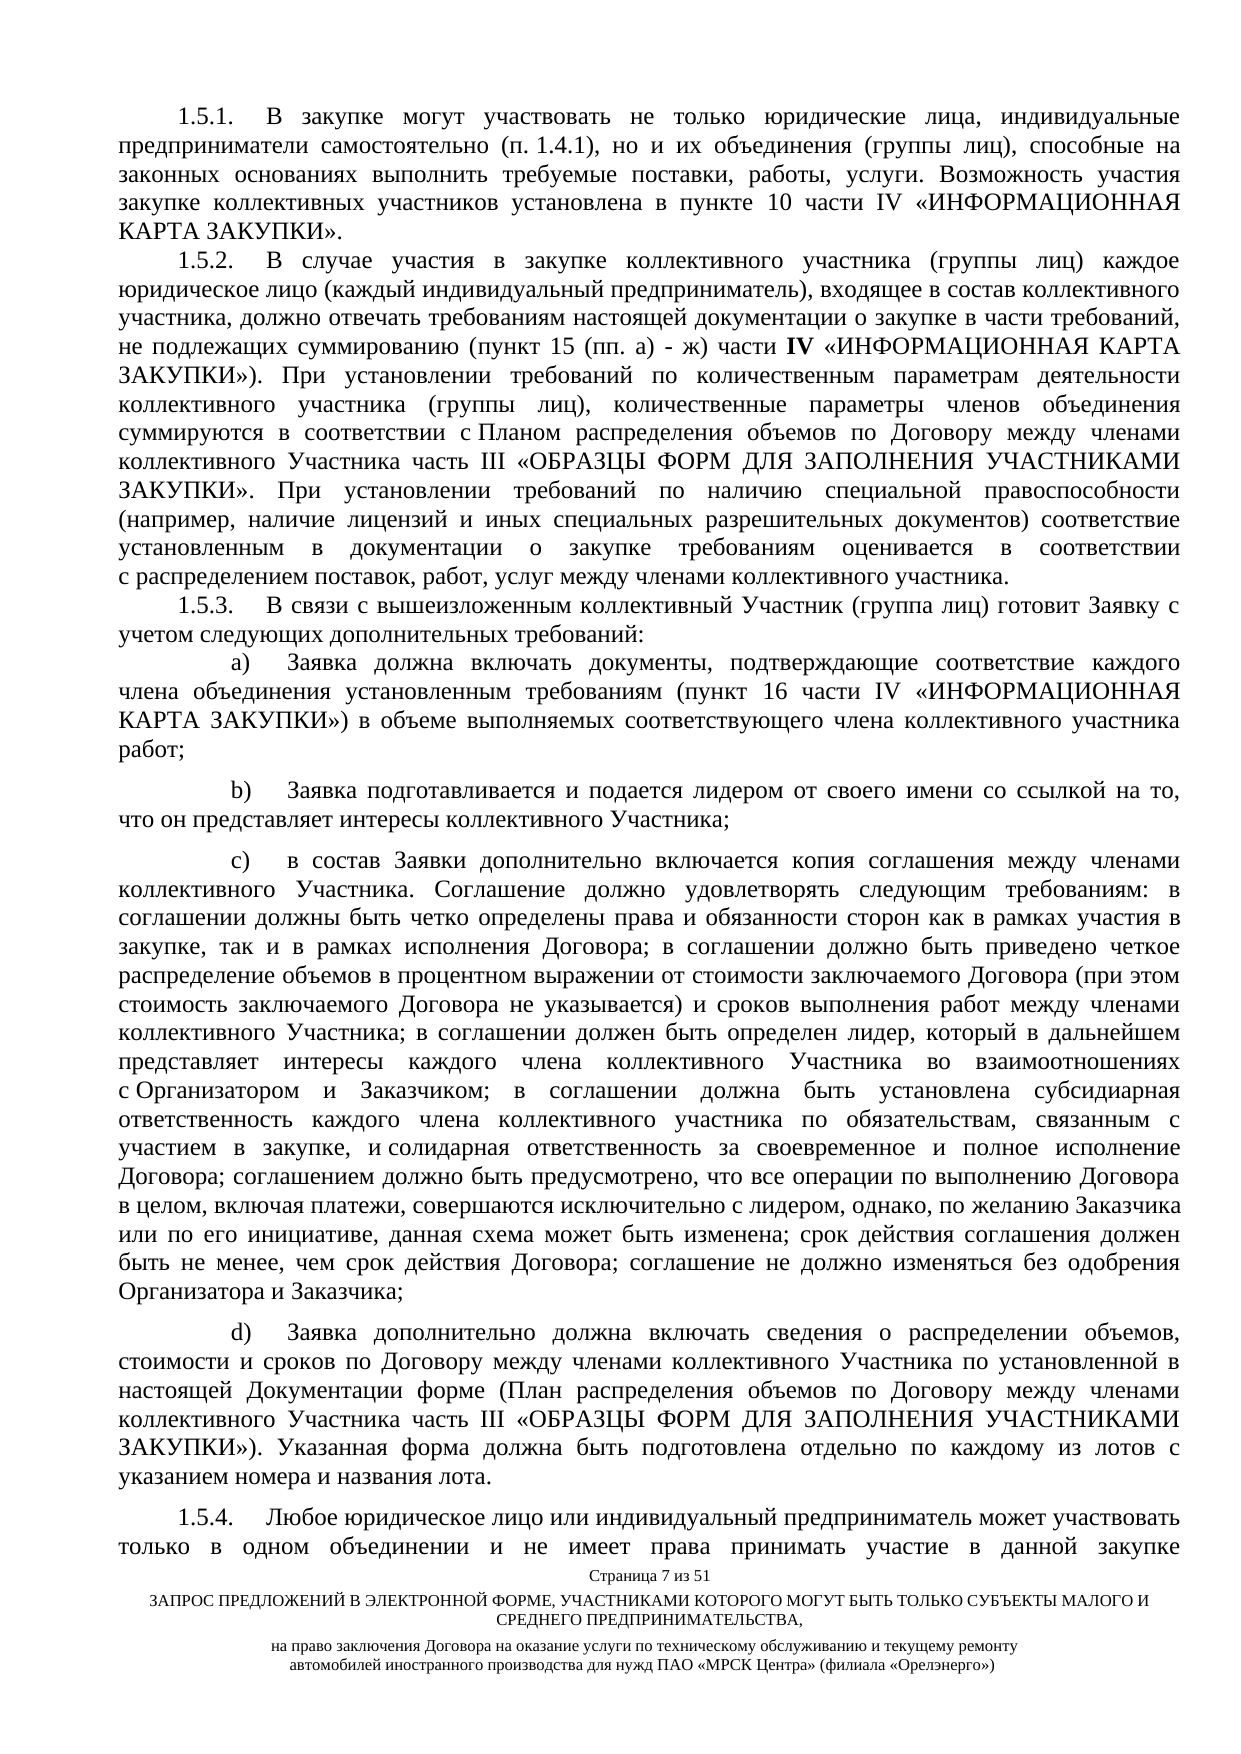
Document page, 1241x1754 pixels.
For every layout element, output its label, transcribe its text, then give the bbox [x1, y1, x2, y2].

list Заявка дополнительно должна включать сведения о распределении объемов, стоимости и сроков по Договору между членами коллективного Участника по установленной в настоящей Документации форме (План распределения объемов по Договору между членами коллективного Участника часть III «ОБРАЗЦЫ ФОРМ ДЛЯ ЗАПОЛНЕНИЯ УЧАСТНИКАМИ ЗАКУПКИ»). Указанная форма должна быть подготовлена отдельно по каждому из лотов с указанием номера и названия лота. [118, 1317, 1181, 1490]
subtitle В связи с вышеизложенным коллективный Участник (группа лиц) готовит Заявку с учетом следующих дополнительных требований: [118, 590, 1181, 647]
list в состав Заявки дополнительно включается копия соглашения между членами коллективного Участника. Соглашение должно удовлетворять следующим требованиям: в соглашении должны быть четко определены права и обязанности сторон как в рамках участия в закупке, так и в рамках исполнения Договора; в соглашении должно быть приведено четкое распределение объемов в процентном выражении от стоимости заключаемого Договора (при этом стоимость заключаемого Договора не указывается) и сроков выполнения работ между членами коллективного Участника; в соглашении должен быть определен лидер, который в дальнейшем представляет интересы каждого члена коллективного Участника во взаимоотношениях с Организатором и Заказчиком; в соглашении должна быть установлена субсидиарная ответственность каждого члена коллективного участника по обязательствам, связанным с участием в закупке, и солидарная ответственность за своевременное и полное исполнение Договора; соглашением должно быть предусмотрено, что все операции по выполнению Договора в целом, включая платежи, совершаются исключительно с лидером, однако, по желанию Заказчика или по его инициативе, данная схема может быть изменена; срок действия соглашения должен быть не менее, чем срок действия Договора; соглашение не должно изменяться без одобрения Организатора и Заказчика; [118, 845, 1181, 1305]
subtitle В закупке могут участвовать не только юридические лица, индивидуальные предприниматели самостоятельно (п. 1.4.1), но и их объединения (группы лиц), способные на законных основаниях выполнить требуемые поставки, работы, услуги. Возможность участия закупке коллективных участников установлена в пункте 10 части IV «ИНФОРМАЦИОННАЯ КАРТА ЗАКУПКИ». [118, 101, 1181, 245]
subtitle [118, 1502, 1181, 1560]
list Заявка должна включать документы, подтверждающие соответствие каждого члена объединения установленным требованиям (пункт 16 части IV «ИНФОРМАЦИОННАЯ КАРТА ЗАКУПКИ») в объеме выполняемых соответствующего члена коллективного участника работ; [118, 647, 1181, 762]
subtitle В случае участия в закупке коллективного участника (группы лиц) каждое юридическое лицо (каждый индивидуальный предприниматель), входящее в состав коллективного участника, должно отвечать требованиям настоящей документации о закупке в части требований, не подлежащих суммированию (пункт 15 (пп. а) - ж) части IV «ИНФОРМАЦИОННАЯ КАРТА ЗАКУПКИ»). При установлении требований по количественным параметрам деятельности коллективного участника (группы лиц), количественные параметры членов объединения суммируются в соответствии с Планом распределения объемов по Договору между членами коллективного Участника часть III «ОБРАЗЦЫ ФОРМ ДЛЯ ЗАПОЛНЕНИЯ УЧАСТНИКАМИ ЗАКУПКИ». При установлении требований по наличию специальной правоспособности (например, наличие лицензий и иных специальных разрешительных документов) соответствие установленным в документации о закупке требованиям оценивается в соответствии с распределением поставок, работ, услуг между членами коллективного участника. [118, 245, 1181, 590]
list Заявка подготавливается и подается лидером от своего имени со ссылкой на то, что он представляет интересы коллективного Участника; [118, 775, 1181, 832]
